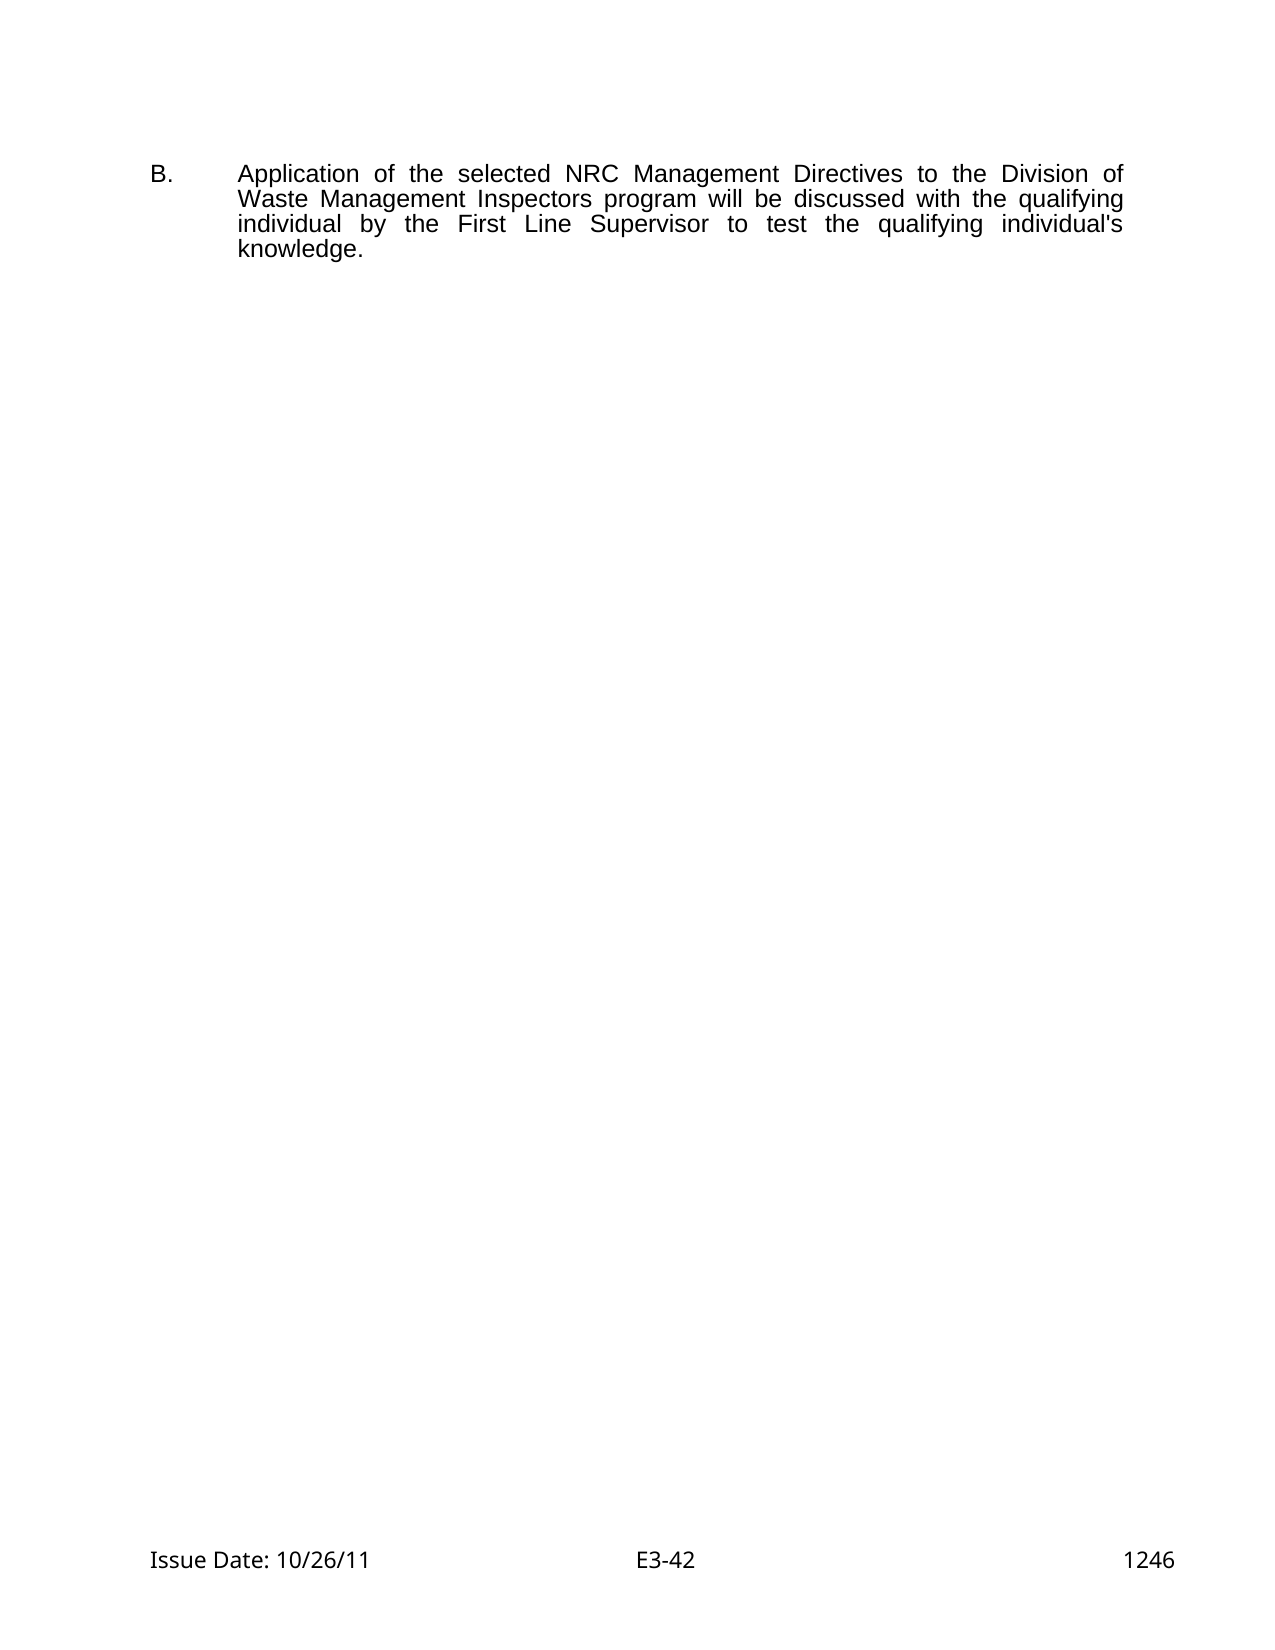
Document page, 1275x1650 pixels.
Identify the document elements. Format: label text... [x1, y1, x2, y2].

text B. Application of the selected NRC Management Directives to the Division of Waste Management Inspectors program will be discussed with the qualifying individual by the First Line Supervisor to test the qualifying individual's knowledge. [150, 162, 1125, 262]
